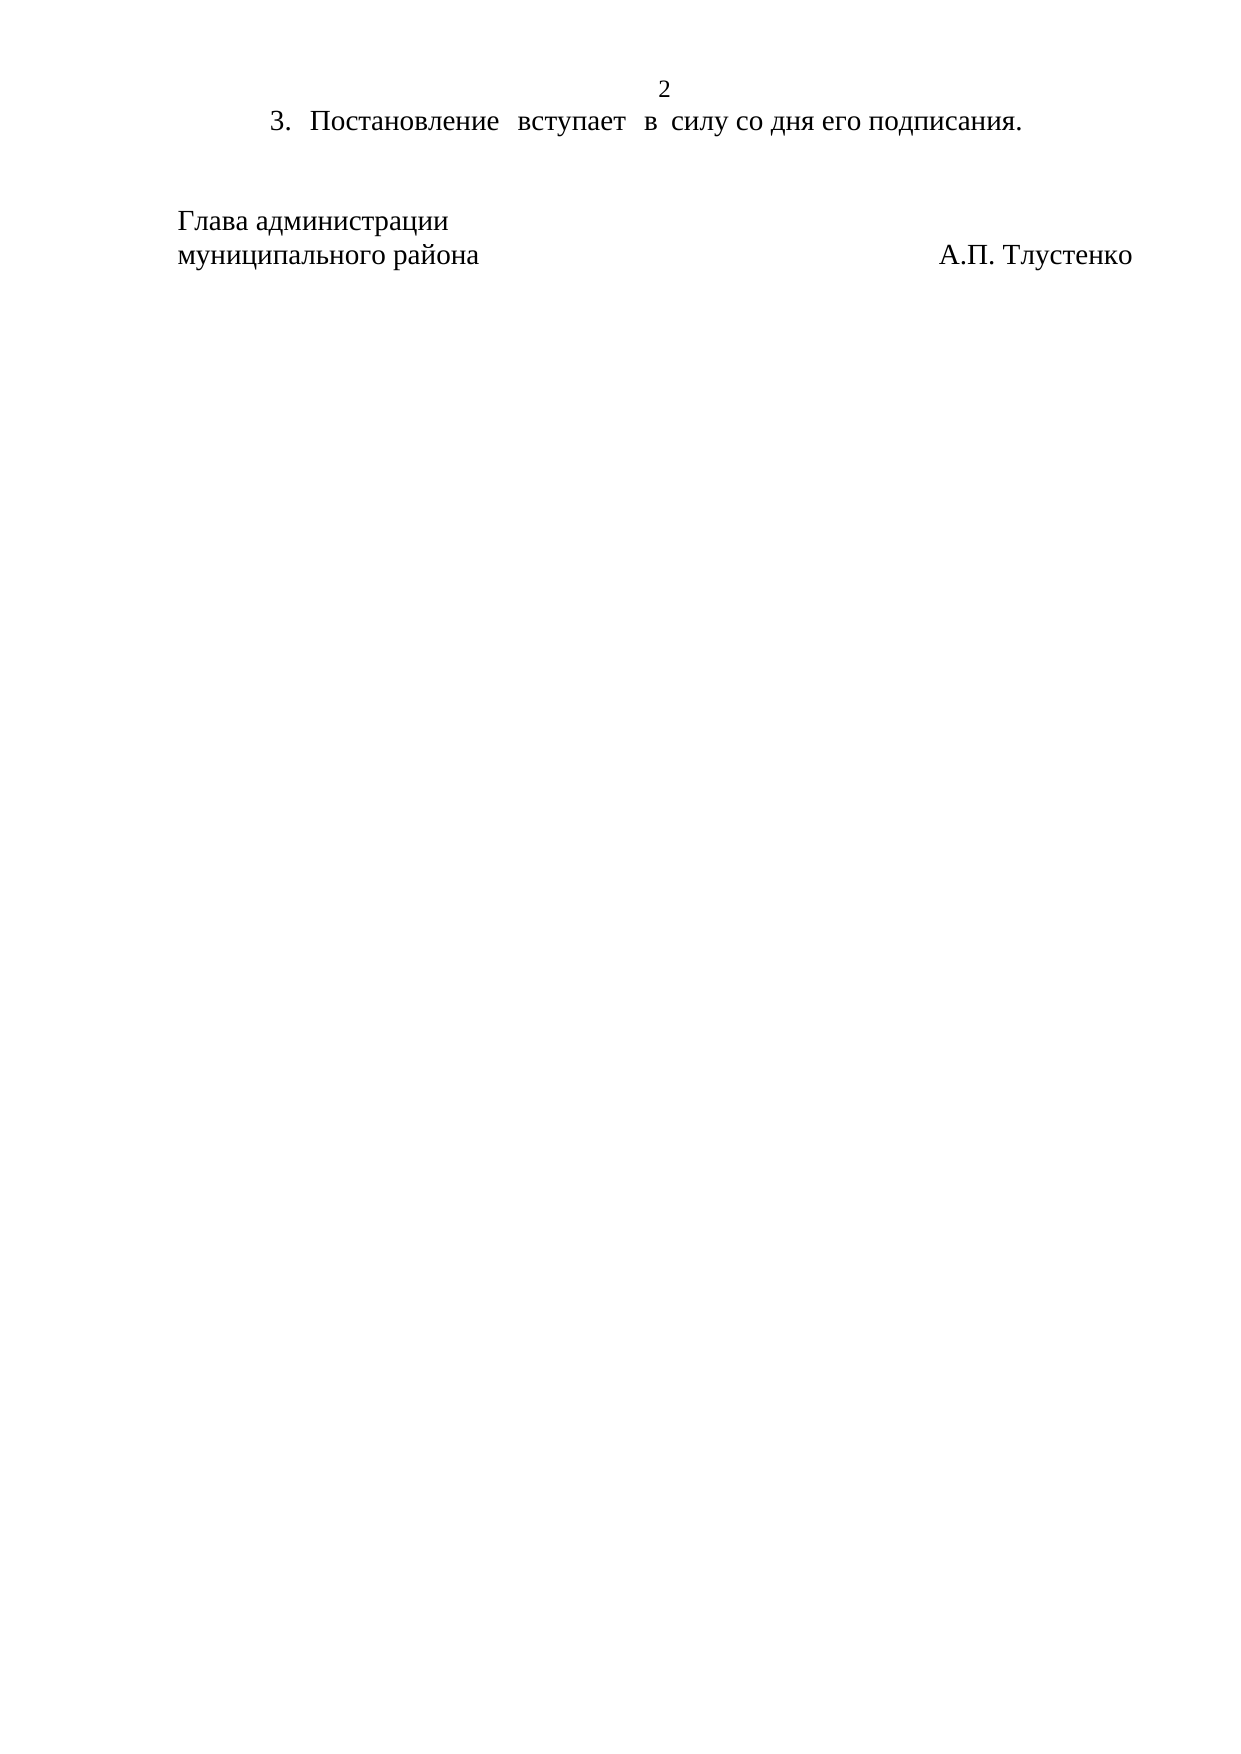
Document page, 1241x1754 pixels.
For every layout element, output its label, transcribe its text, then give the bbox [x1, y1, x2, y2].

text муниципального района А.П. Тлустенко [177, 237, 1152, 270]
text 3. Постановление вступает в силу со дня его подписания. [177, 103, 1152, 136]
text Глава администрации [177, 203, 1152, 237]
